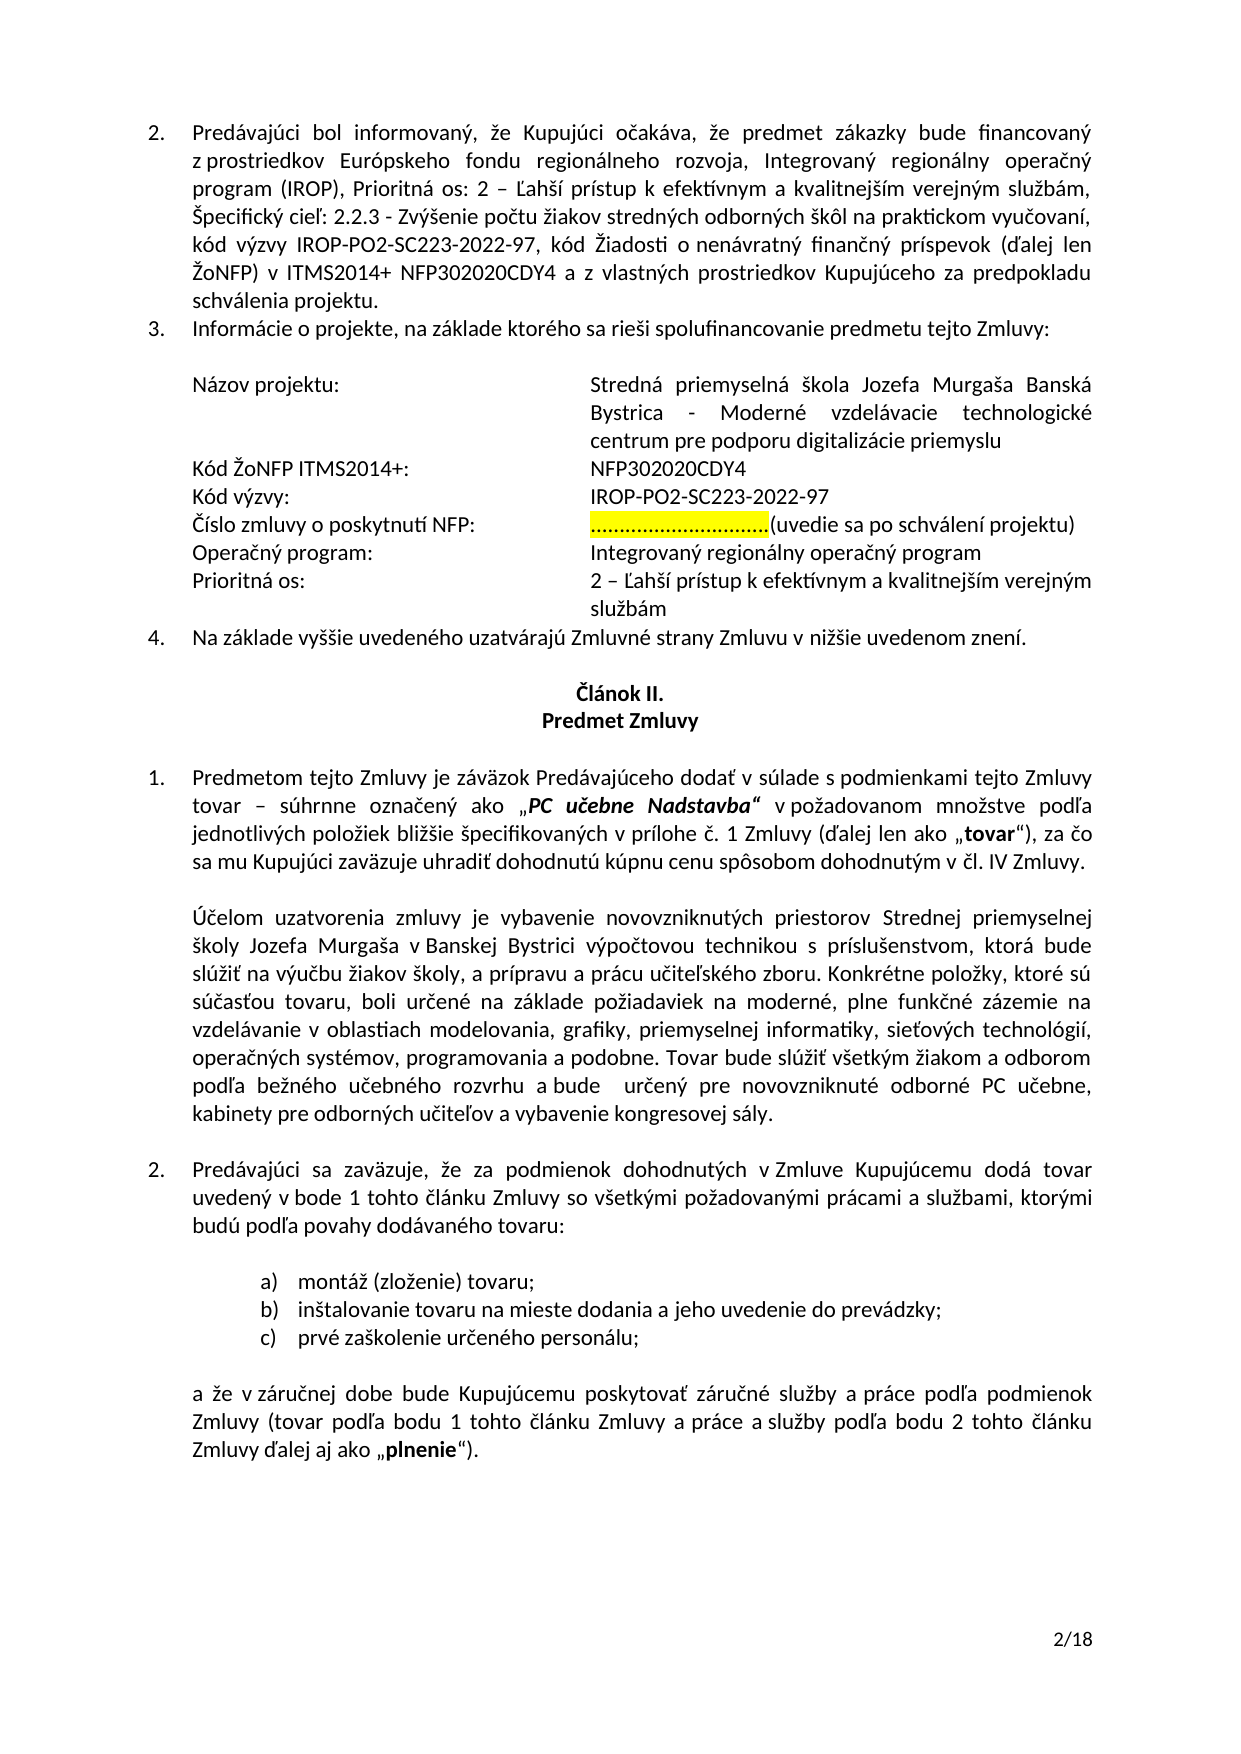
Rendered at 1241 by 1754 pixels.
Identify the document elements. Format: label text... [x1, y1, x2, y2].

list Názov projektu: Stredná priemyselná škola Jozefa Murgaša Banská Bystrica - Moderné vzdelávacie technologické centrum pre podporu digitalizácie priemyslu [192, 370, 1093, 454]
text a že v záručnej dobe bude Kupujúcemu poskytovať záručné služby a práce podľa podmienok Zmluvy (tovar podľa bodu 1 tohto článku Zmluvy a práce a služby podľa bodu 2 tohto článku Zmluvy ďalej aj ako „plnenie“). [192, 1379, 1093, 1463]
list Na základe vyššie uvedeného uzatvárajú Zmluvné strany Zmluvu v nižšie uvedenom znení. [148, 623, 1093, 651]
list Informácie o projekte, na základe ktorého sa rieši spolufinancovanie predmetu tejto Zmluvy: [148, 314, 1093, 342]
list Kód výzvy: IROP-PO2-SC223-2022-97 [192, 482, 1093, 511]
list Predmetom tejto Zmluvy je záväzok Predávajúceho dodať v súlade s podmienkami tejto Zmluvy tovar – súhrnne označený ako „PC učebne Nadstavba“ v požadovanom množstve podľa jednotlivých položiek bližšie špecifikovaných v prílohe č. 1 Zmluvy (ďalej len ako „tovar“), za čo sa mu Kupujúci zaväzuje uhradiť dohodnutú kúpnu cenu spôsobom dohodnutým v čl. IV Zmluvy. [148, 763, 1093, 875]
text Predmet Zmluvy [148, 707, 1093, 735]
list Účelom uzatvorenia zmluvy je vybavenie novovzniknutých priestorov Strednej priemyselnej školy Jozefa Murgaša v Banskej Bystrici výpočtovou technikou s príslušenstvom, ktorá bude slúžiť na výučbu žiakov školy, a prípravu a prácu učiteľského zboru. Konkrétne položky, ktoré sú súčasťou tovaru, boli určené na základe požiadaviek na moderné, plne funkčné zázemie na vzdelávanie v oblastiach modelovania, grafiky, priemyselnej informatiky, sieťových technológií, operačných systémov, programovania a podobne. Tovar bude slúžiť všetkým žiakom a odborom podľa bežného učebného rozvrhu a bude určený pre novovzniknuté odborné PC učebne, kabinety pre odborných učiteľov a vybavenie kongresovej sály. [192, 903, 1093, 1127]
list Číslo zmluvy o poskytnutí NFP: ...............................(uvedie sa po schválení projektu) [769, 511, 1093, 538]
list Prioritná os: 2 – Ľahší prístup k efektívnym a kvalitnejším verejným službám [192, 567, 1093, 623]
text Článok II. [148, 679, 1093, 707]
list Predávajúci bol informovaný, že Kupujúci očakáva, že predmet zákazky bude financovaný z prostriedkov Európskeho fondu regionálneho rozvoja, Integrovaný regionálny operačný program (IROP), Prioritná os: 2 – Ľahší prístup k efektívnym a kvalitnejším verejným službám, Špecifický cieľ: 2.2.3 - Zvýšenie počtu žiakov stredných odborných škôl na praktickom vyučovaní, kód výzvy IROP-PO2-SC223-2022-97, kód Žiadosti o nenávratný finančný príspevok (ďalej len ŽoNFP) v ITMS2014+ NFP302020CDY4 a z vlastných prostriedkov Kupujúceho za predpokladu schválenia projektu. [148, 118, 1093, 314]
list Operačný program: Integrovaný regionálny operačný program [192, 538, 1093, 567]
list inštalovanie tovaru na mieste dodania a jeho uvedenie do prevádzky; [260, 1295, 1093, 1323]
list Predávajúci sa zaväzuje, že za podmienok dohodnutých v Zmluve Kupujúcemu dodá tovar uvedený v bode 1 tohto článku Zmluvy so všetkými požadovanými prácami a službami, ktorými budú podľa povahy dodávaného tovaru: [148, 1155, 1093, 1239]
list prvé zaškolenie určeného personálu; [260, 1323, 1093, 1351]
list montáž (zloženie) tovaru; [260, 1267, 1093, 1295]
list Číslo zmluvy o poskytnutí NFP: ...............................(uvedie sa po schválení projektu) [192, 511, 590, 538]
list Kód ŽoNFP ITMS2014+: NFP302020CDY4 [192, 454, 1093, 482]
